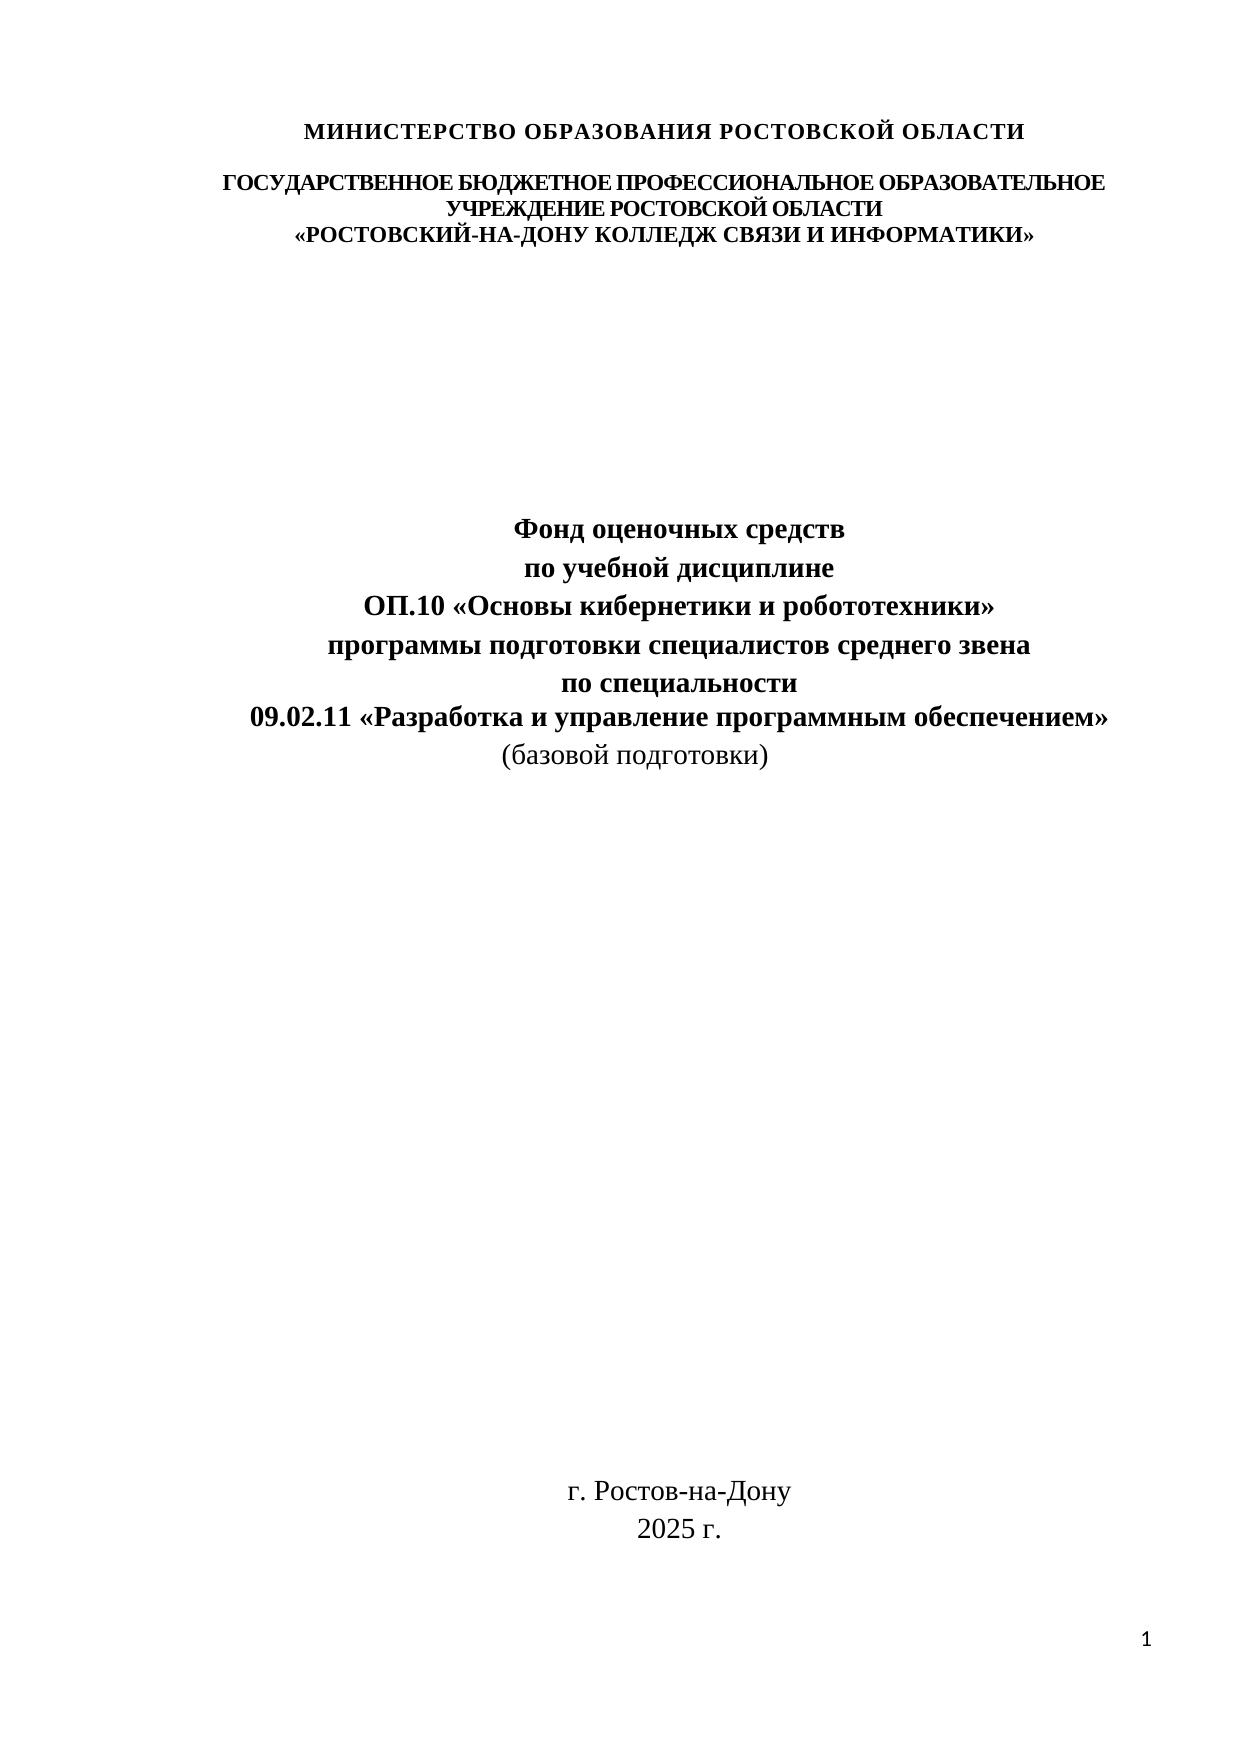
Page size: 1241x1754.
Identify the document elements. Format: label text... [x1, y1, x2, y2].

text Фонд оценочных средств [118, 511, 1152, 545]
text ГОСУДАРСТВЕННОЕ БЮДЖЕТНОЕ ПРОФЕССИОНАЛЬНОЕ ОБРАЗОВАТЕЛЬНОЕ [88, 168, 1152, 195]
text по учебной дисциплине [118, 550, 1152, 583]
text г. Ростов-на-Дону [118, 1473, 1152, 1507]
text ОП.10 «Основы кибернетики и робототехники» [118, 588, 1152, 622]
text МИНИСТЕРСТВО ОБРАЗОВАНИЯ РОСТОВСКОЙ ОБЛАСТИ [88, 118, 1152, 144]
text 2025 г. [118, 1512, 1152, 1545]
text по специальности [118, 665, 1152, 699]
text «РОСТОВСКИЙ-НА-ДОНУ КОЛЛЕДЖ СВЯЗИ И ИНФОРМАТИКИ» [88, 221, 1152, 248]
text программы подготовки специалистов среднего звена [118, 627, 1152, 660]
text 09.02.11 «Разработка и управление программным обеспечением» (базовой подготовки) [118, 699, 1152, 771]
text УЧРЕЖДЕНИЕ РОСТОВСКОЙ ОБЛАСТИ [88, 195, 1152, 221]
